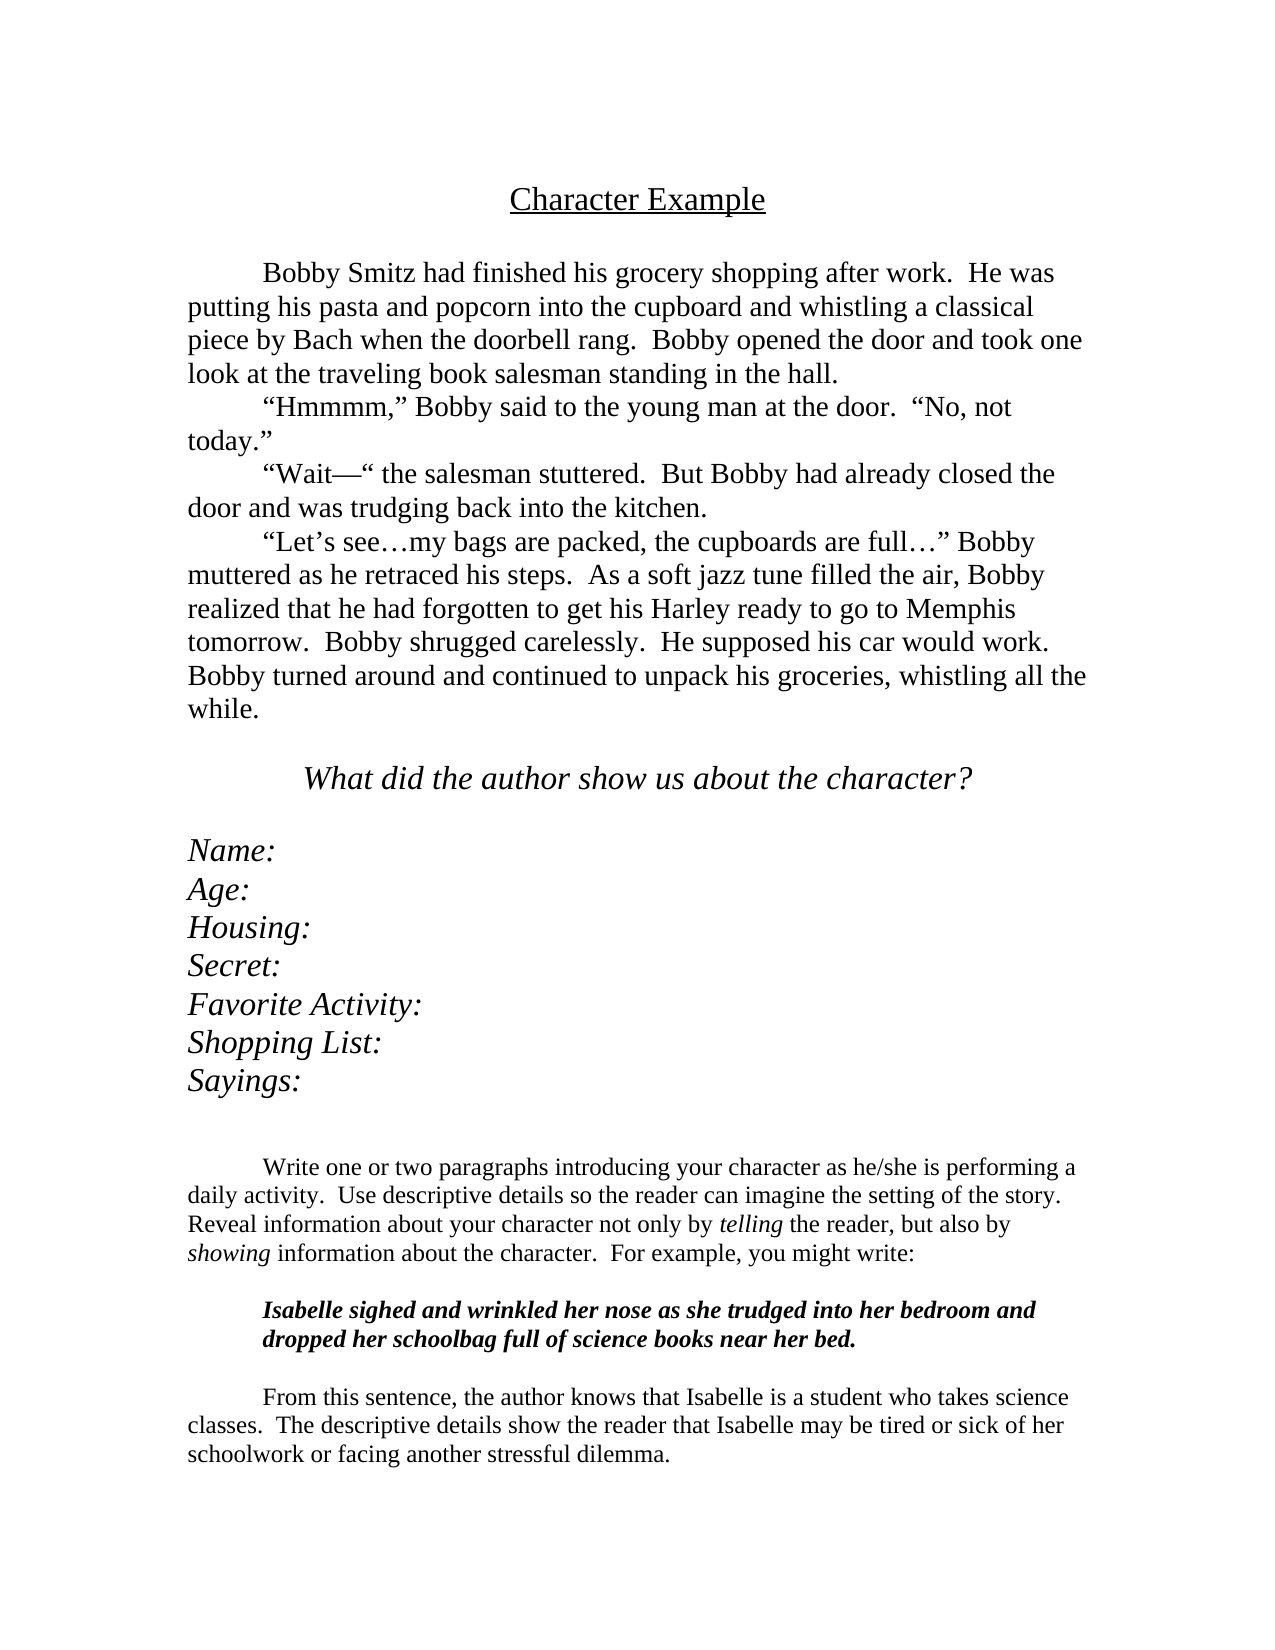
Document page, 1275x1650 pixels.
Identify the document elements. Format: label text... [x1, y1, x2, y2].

text What did the author show us about the character? [187, 758, 1087, 797]
text Sayings: [187, 1060, 1087, 1099]
text “Hmmmm,” Bobby said to the young man at the door. “No, not today.” [187, 389, 1087, 457]
text Favorite Activity: [187, 984, 1087, 1022]
text From this sentence, the author knows that Isabelle is a student who takes science classes. The descriptive details show the reader that Isabelle may be tired or sick of her schoolwork or facing another stressful dilemma. [187, 1382, 1087, 1468]
text Housing: [187, 907, 1087, 945]
text “Wait—“ the salesman stuttered. But Bobby had already closed the door and was trudging back into the kitchen. [187, 457, 1087, 524]
text Isabelle sighed and wrinkled her nose as she trudged into her bedroom and dropped her schoolbag full of science books near her bed. [262, 1295, 1087, 1353]
text Character Example [187, 179, 1087, 217]
text Age: [187, 869, 1087, 907]
text Write one or two paragraphs introducing your character as he/she is performing a daily activity. Use descriptive details so the reader can imagine the setting of the story. Reveal information about your character not only by telling the reader, but also by showing information about the character. For example, you might write: [187, 1152, 1087, 1267]
text Secret: [187, 945, 1087, 984]
text Shopping List: [187, 1022, 1087, 1060]
text Bobby Smitz had finished his grocery shopping after work. He was putting his pasta and popcorn into the cupboard and whistling a classical piece by Bach when the doorbell rang. Bobby opened the door and took one look at the traveling book salesman standing in the hall. [187, 255, 1087, 389]
text “Let’s see…my bags are packed, the cupboards are full…” Bobby muttered as he retraced his steps. As a soft jazz tune filled the air, Bobby realized that he had forgotten to get his Harley ready to go to Memphis tomorrow. Bobby shrugged carelessly. He supposed his car would work. Bobby turned around and continued to unpack his groceries, whistling all the while. [187, 524, 1087, 725]
text Name: [187, 830, 1087, 869]
